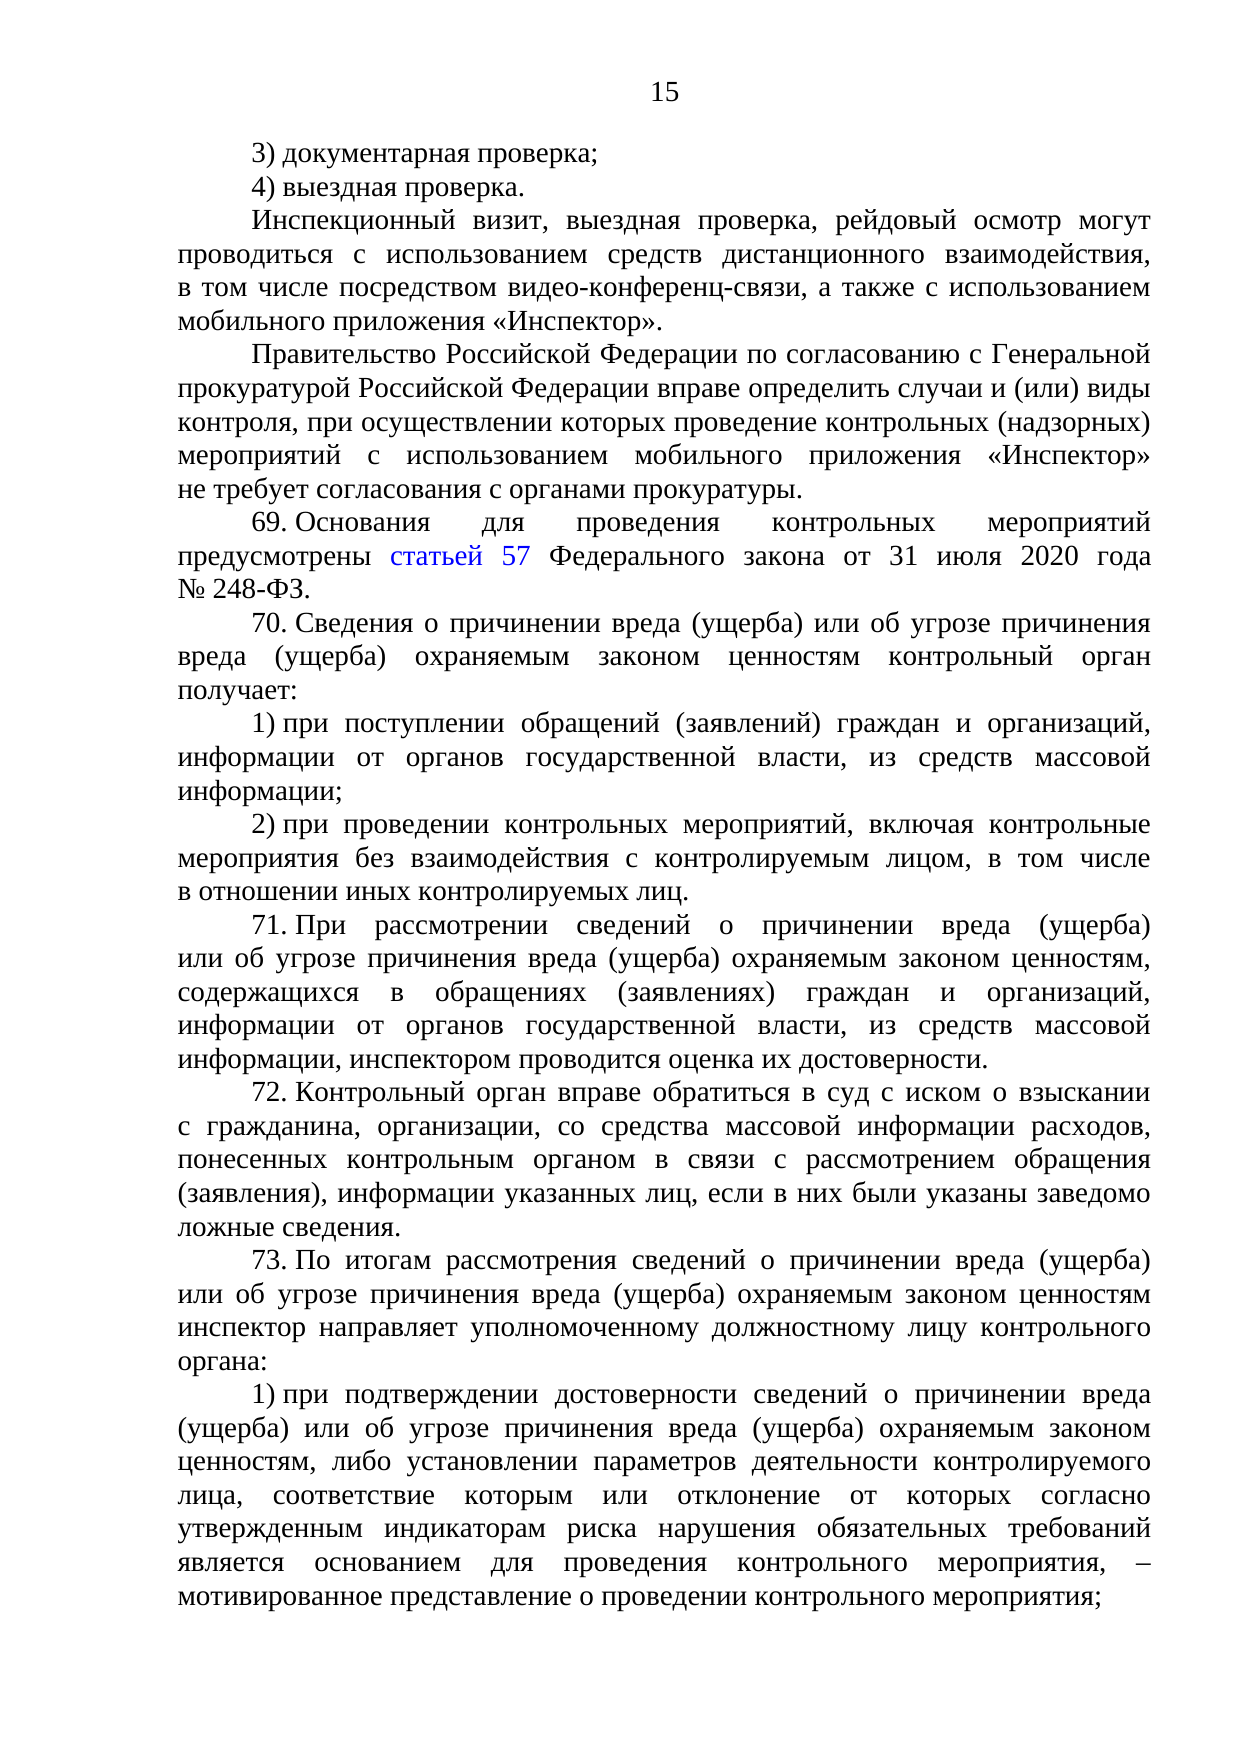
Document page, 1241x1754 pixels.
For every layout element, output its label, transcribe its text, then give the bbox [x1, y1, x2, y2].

text 69. Основания для проведения контрольных мероприятий предусмотрены статьей 57 Федерального закона от 31 июля 2020 года № 248-ФЗ. [177, 504, 1152, 605]
text 73. По итогам рассмотрения сведений о причинении вреда (ущерба) или об угрозе причинения вреда (ущерба) охраняемым законом ценностям инспектор направляет уполномоченному должностному лицу контрольного органа: [177, 1242, 1152, 1376]
text 2) при проведении контрольных мероприятий, включая контрольные мероприятия без взаимодействия с контролируемым лицом, в том числе в отношении иных контролируемых лиц. [177, 806, 1152, 907]
text 3) документарная проверка; [177, 135, 1152, 169]
text 70. Сведения о причинении вреда (ущерба) или об угрозе причинения вреда (ущерба) охраняемым законом ценностям контрольный орган получает: [177, 605, 1152, 706]
text 4) выездная проверка. [177, 169, 1152, 202]
text 1) при поступлении обращений (заявлений) граждан и организаций, информации от органов государственной власти, из средств массовой информации; [177, 706, 1152, 806]
text 71. При рассмотрении сведений о причинении вреда (ущерба) или об угрозе причинения вреда (ущерба) охраняемым законом ценностям, содержащихся в обращениях (заявлениях) граждан и организаций, информации от органов государственной власти, из средств массовой информации, инспектором проводится оценка их достоверности. [177, 907, 1152, 1074]
text Инспекционный визит, выездная проверка, рейдовый осмотр могут проводиться с использованием средств дистанционного взаимодействия, в том числе посредством видео-конференц-связи, а также с использованием мобильного приложения «Инспектор». [177, 202, 1152, 337]
text Правительство Российской Федерации по согласованию с Генеральной прокуратурой Российской Федерации вправе определить случаи и (или) виды контроля, при осуществлении которых проведение контрольных (надзорных) мероприятий с использованием мобильного приложения «Инспектор» не требует согласования с органами прокуратуры. [177, 337, 1152, 504]
text 1) при подтверждении достоверности сведений о причинении вреда (ущерба) или об угрозе причинения вреда (ущерба) охраняемым законом ценностям, либо установлении параметров деятельности контролируемого лица, соответствие которым или отклонение от которых согласно утвержденным индикаторам риска нарушения обязательных требований является основанием для проведения контрольного мероприятия, – мотивированное представление о проведении контрольного мероприятия; [177, 1376, 1152, 1611]
text 72. Контрольный орган вправе обратиться в суд с иском о взыскании с гражданина, организации, со средства массовой информации расходов, понесенных контрольным органом в связи с рассмотрением обращения (заявления), информации указанных лиц, если в них были указаны заведомо ложные сведения. [177, 1074, 1152, 1242]
